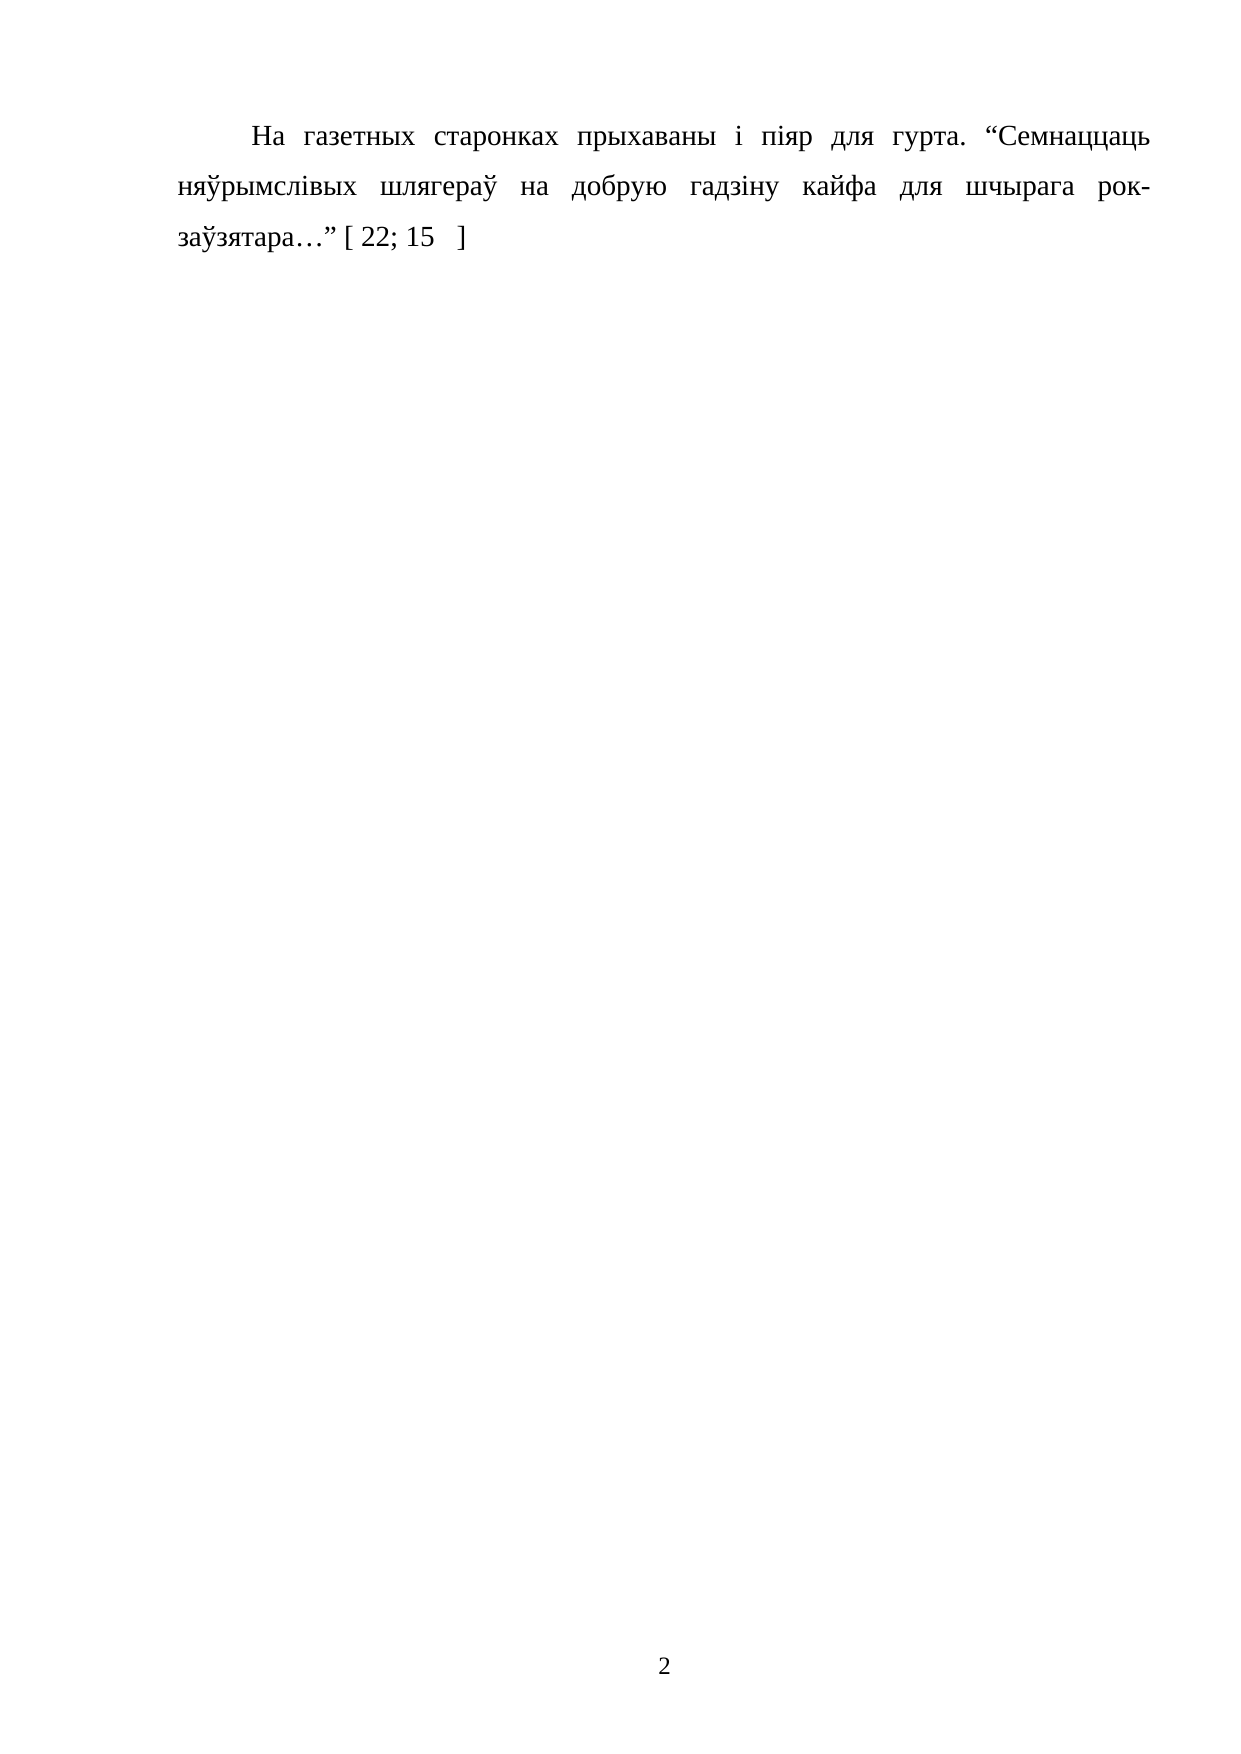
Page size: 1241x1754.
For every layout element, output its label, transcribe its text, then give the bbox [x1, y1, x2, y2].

text На газетных старонках прыхаваны і піяр для гурта. “Семнаццаць няўрымслівых шлягераў на добрую гадзіну кайфа для шчырага рок-заўзятара…” [ 22; 15 ] [177, 118, 1152, 252]
